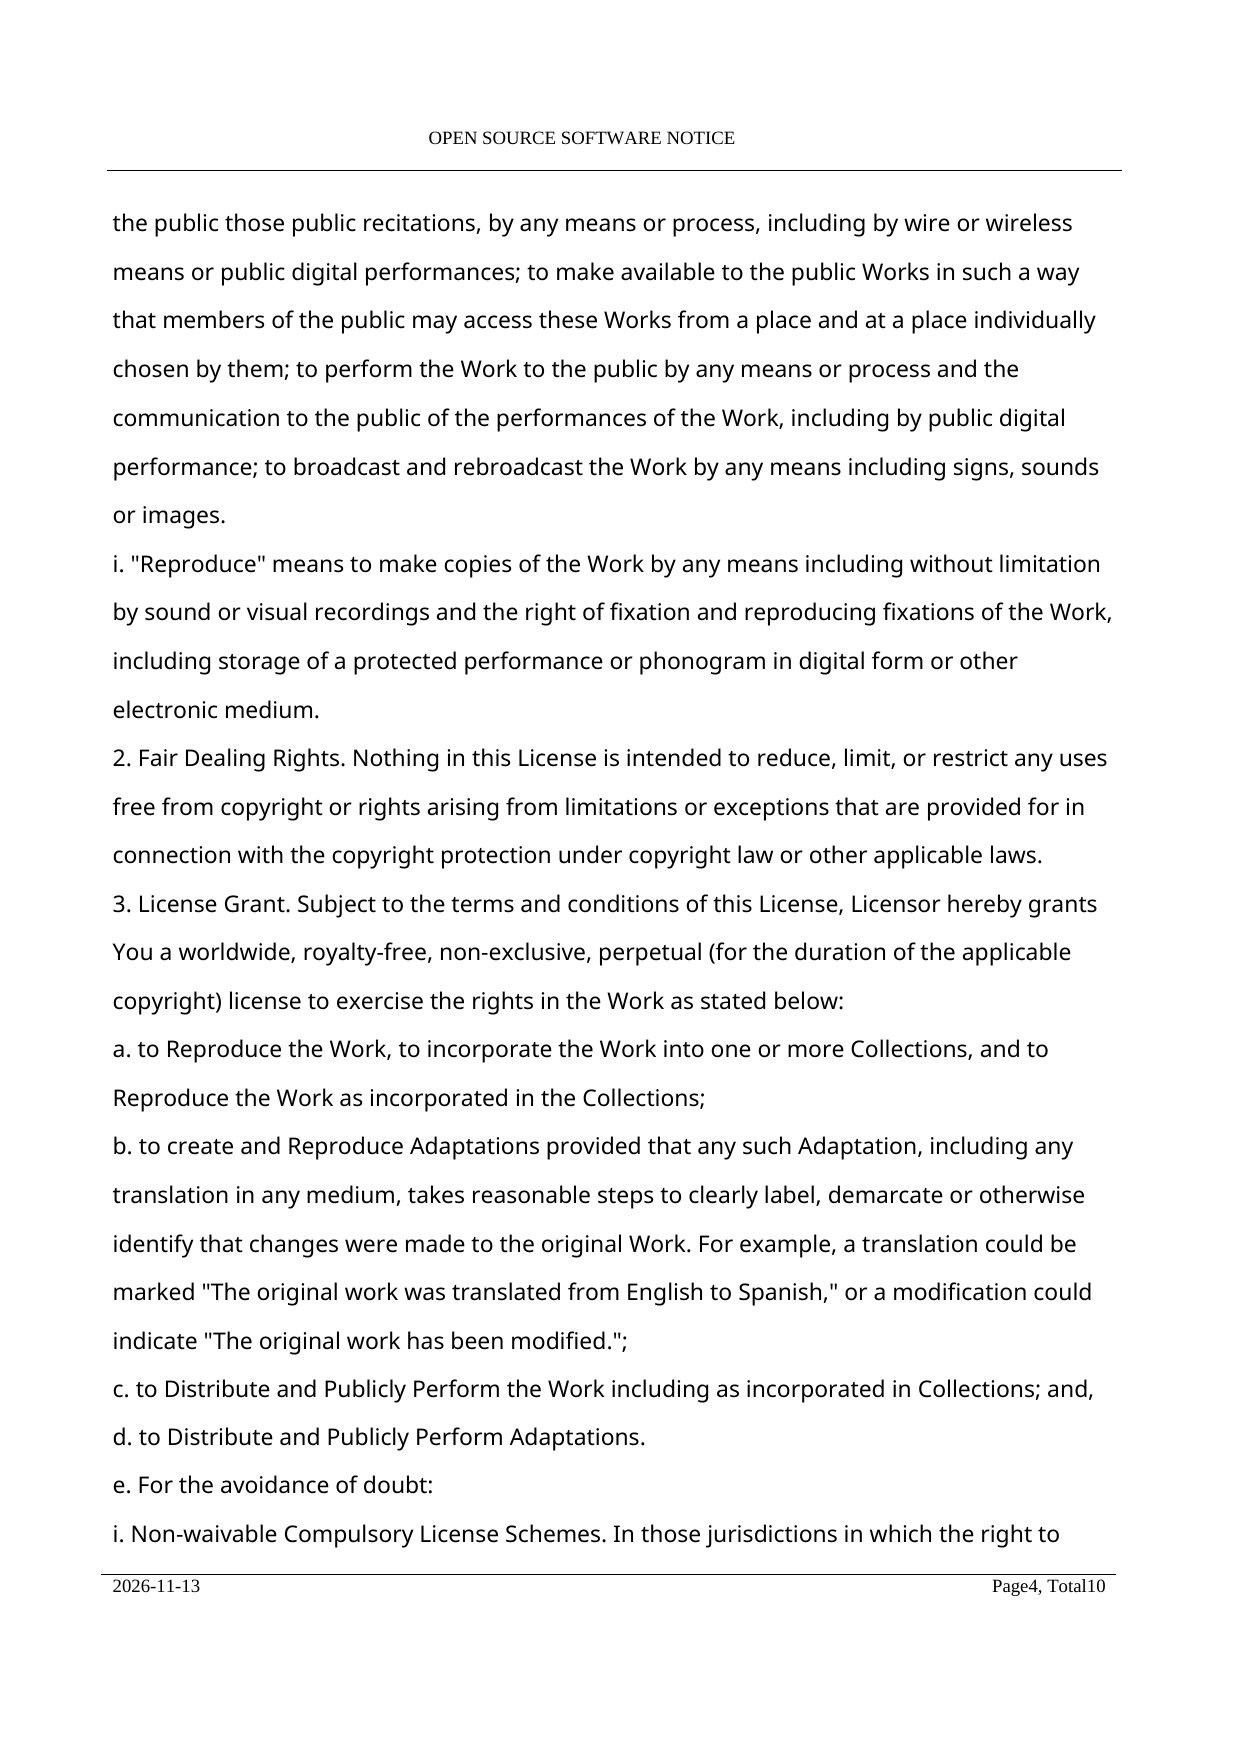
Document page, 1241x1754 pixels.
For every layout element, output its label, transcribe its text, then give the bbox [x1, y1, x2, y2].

text 2. Fair Dealing Rights. Nothing in this License is intended to reduce, limit, or restrict any uses free from copyright or rights arising from limitations or exceptions that are provided for in connection with the copyright protection under copyright law or other applicable laws. [112, 741, 1128, 871]
text 3. License Grant. Subject to the terms and conditions of this License, Licensor hereby grants You a worldwide, royalty-free, non-exclusive, perpetual (for the duration of the applicable copyright) license to exercise the rights in the Work as stated below: [112, 887, 1128, 1017]
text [112, 206, 1128, 531]
text b. to create and Reproduce Adaptations provided that any such Adaptation, including any translation in any medium, takes reasonable steps to clearly label, demarcate or otherwise identify that changes were made to the original Work. For example, a translation could be marked "The original work was translated from English to Spanish," or a modification could indicate "The original work has been modified."; [112, 1129, 1128, 1357]
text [112, 1517, 1128, 1549]
text e. For the avoidance of doubt: [112, 1469, 1128, 1501]
text i. "Reproduce" means to make copies of the Work by any means including without limitation by sound or visual recordings and the right of fixation and reproducing fixations of the Work, including storage of a protected performance or phonogram in digital form or other electronic medium. [112, 547, 1128, 726]
text a. to Reproduce the Work, to incorporate the Work into one or more Collections, and to Reproduce the Work as incorporated in the Collections; [112, 1033, 1128, 1114]
text c. to Distribute and Publicly Perform the Work including as incorporated in Collections; and, [112, 1373, 1128, 1405]
text d. to Distribute and Publicly Perform Adaptations. [112, 1421, 1128, 1453]
